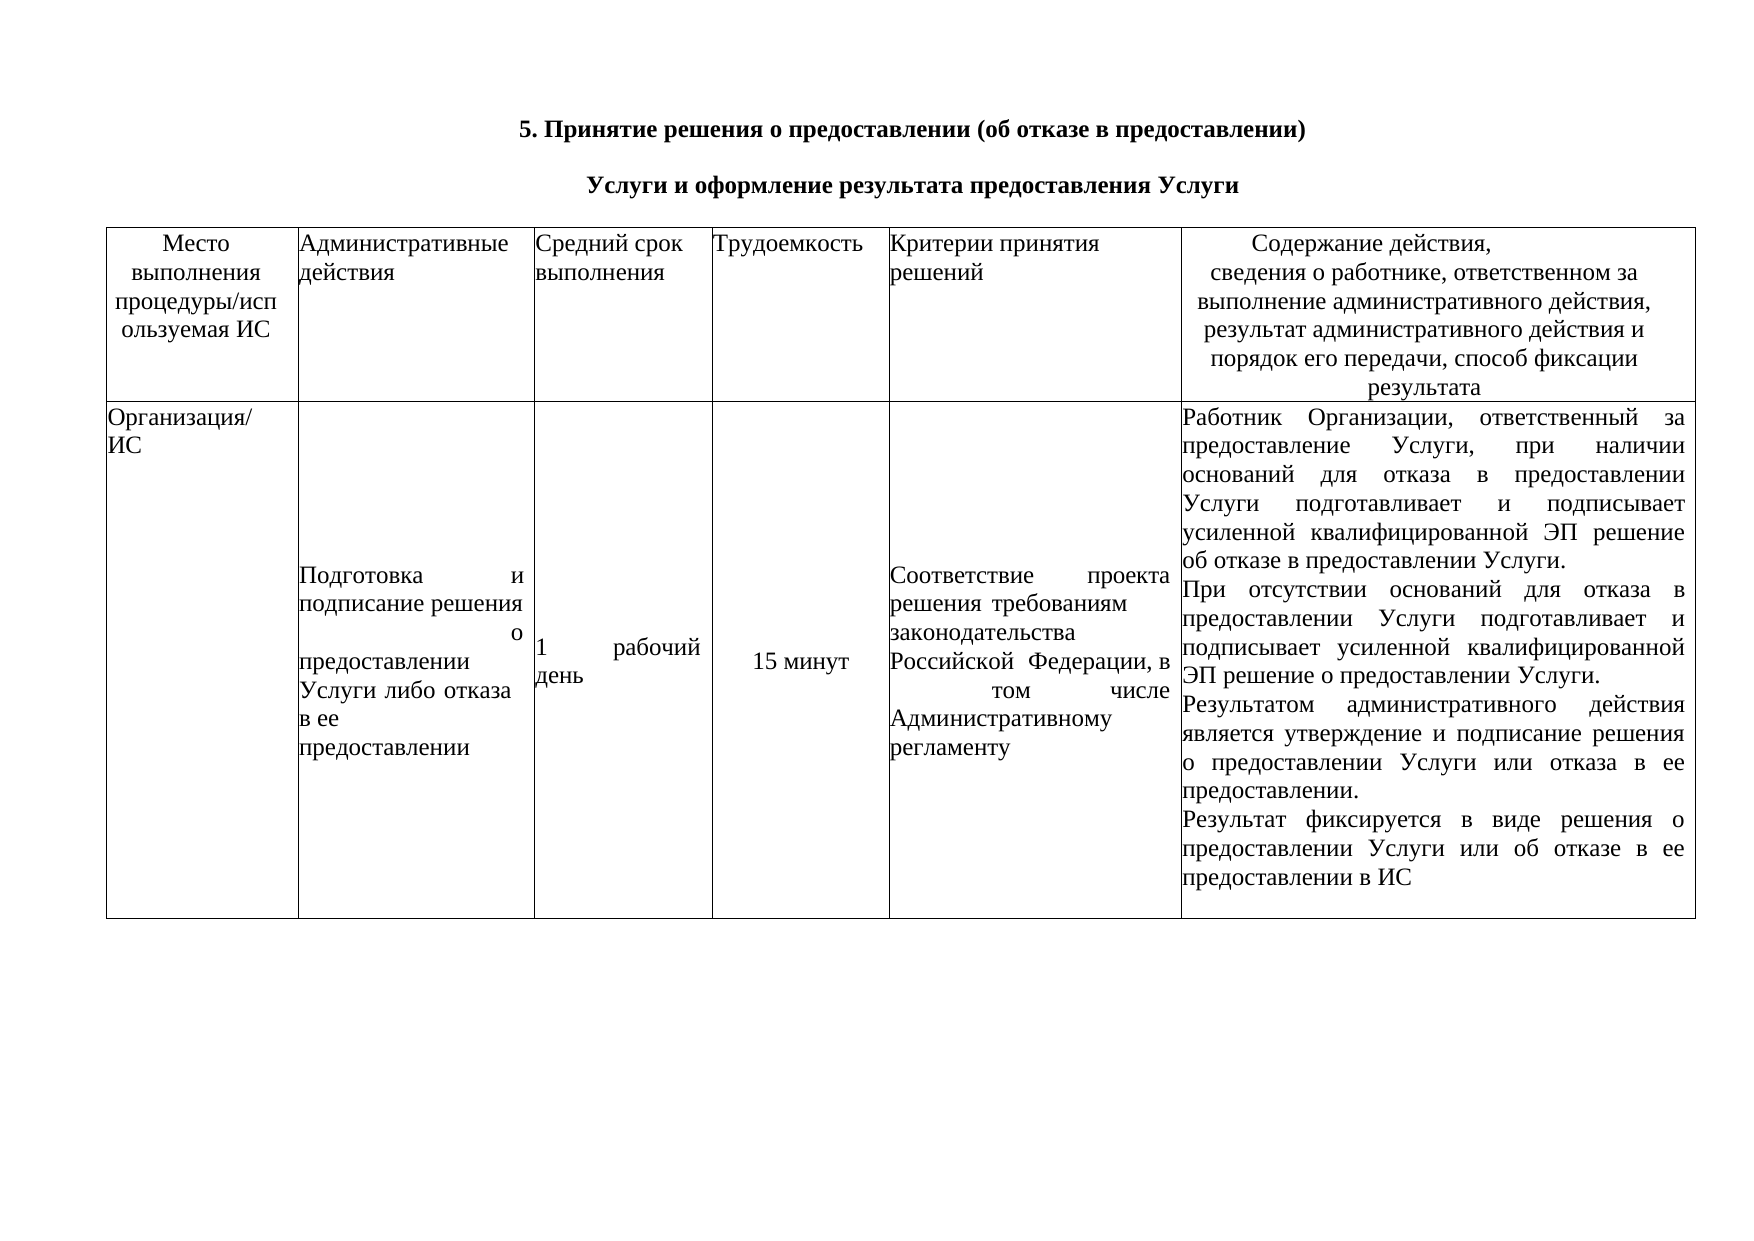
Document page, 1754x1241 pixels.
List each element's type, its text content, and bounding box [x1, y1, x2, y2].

table_cell Подготовка и подписание решения о предоставлении Услуги либо отказа в ее предоставлении [299, 402, 534, 918]
table_cell Работник Организации, ответственный за предоставление Услуги, при наличии оснований для отказа в предоставлении Услуги подготавливает и подписывает усиленной квалифицированной ЭП решение об отказе в предоставлении Услуги. При отсутствии оснований для отказа в предоставлении Услуги подготавливает и подписывает усиленной квалифицированной ЭП решение о предоставлении Услуги. Результатом административного действия является утверждение и подписание решения о предоставлении Услуги или отказа в ее предоставлении. Результат фиксируется в виде решения о предоставлении Услуги или об отказе в ее предоставлении в ИС [1182, 402, 1695, 918]
table_header Средний срок выполнения [535, 228, 712, 401]
table_cell 1 рабочий день [535, 402, 712, 918]
table_header Административные действия [299, 228, 534, 401]
text 5. Принятие решения о предоставлении (об отказе в предоставлении) [94, 114, 1731, 143]
table_cell Организация/ ИС [107, 402, 298, 918]
table_cell Соответствие проекта решения требованиям законодательства Российской Федерации, в том числе Административному регламенту [890, 402, 1181, 918]
table_header Трудоемкость [713, 228, 889, 401]
table_cell 15 минут [713, 402, 889, 918]
table_header Содержание действия, сведения о работнике, ответственном за выполнение административного действия, результат административного действия и порядок его передачи, способ фиксации результата [1182, 228, 1695, 401]
table_header Место выполнения процедуры/исп ользуемая ИС [107, 228, 298, 401]
text Услуги и оформление результата предоставления Услуги [94, 170, 1731, 198]
table_header Критерии принятия решений [890, 228, 1181, 401]
